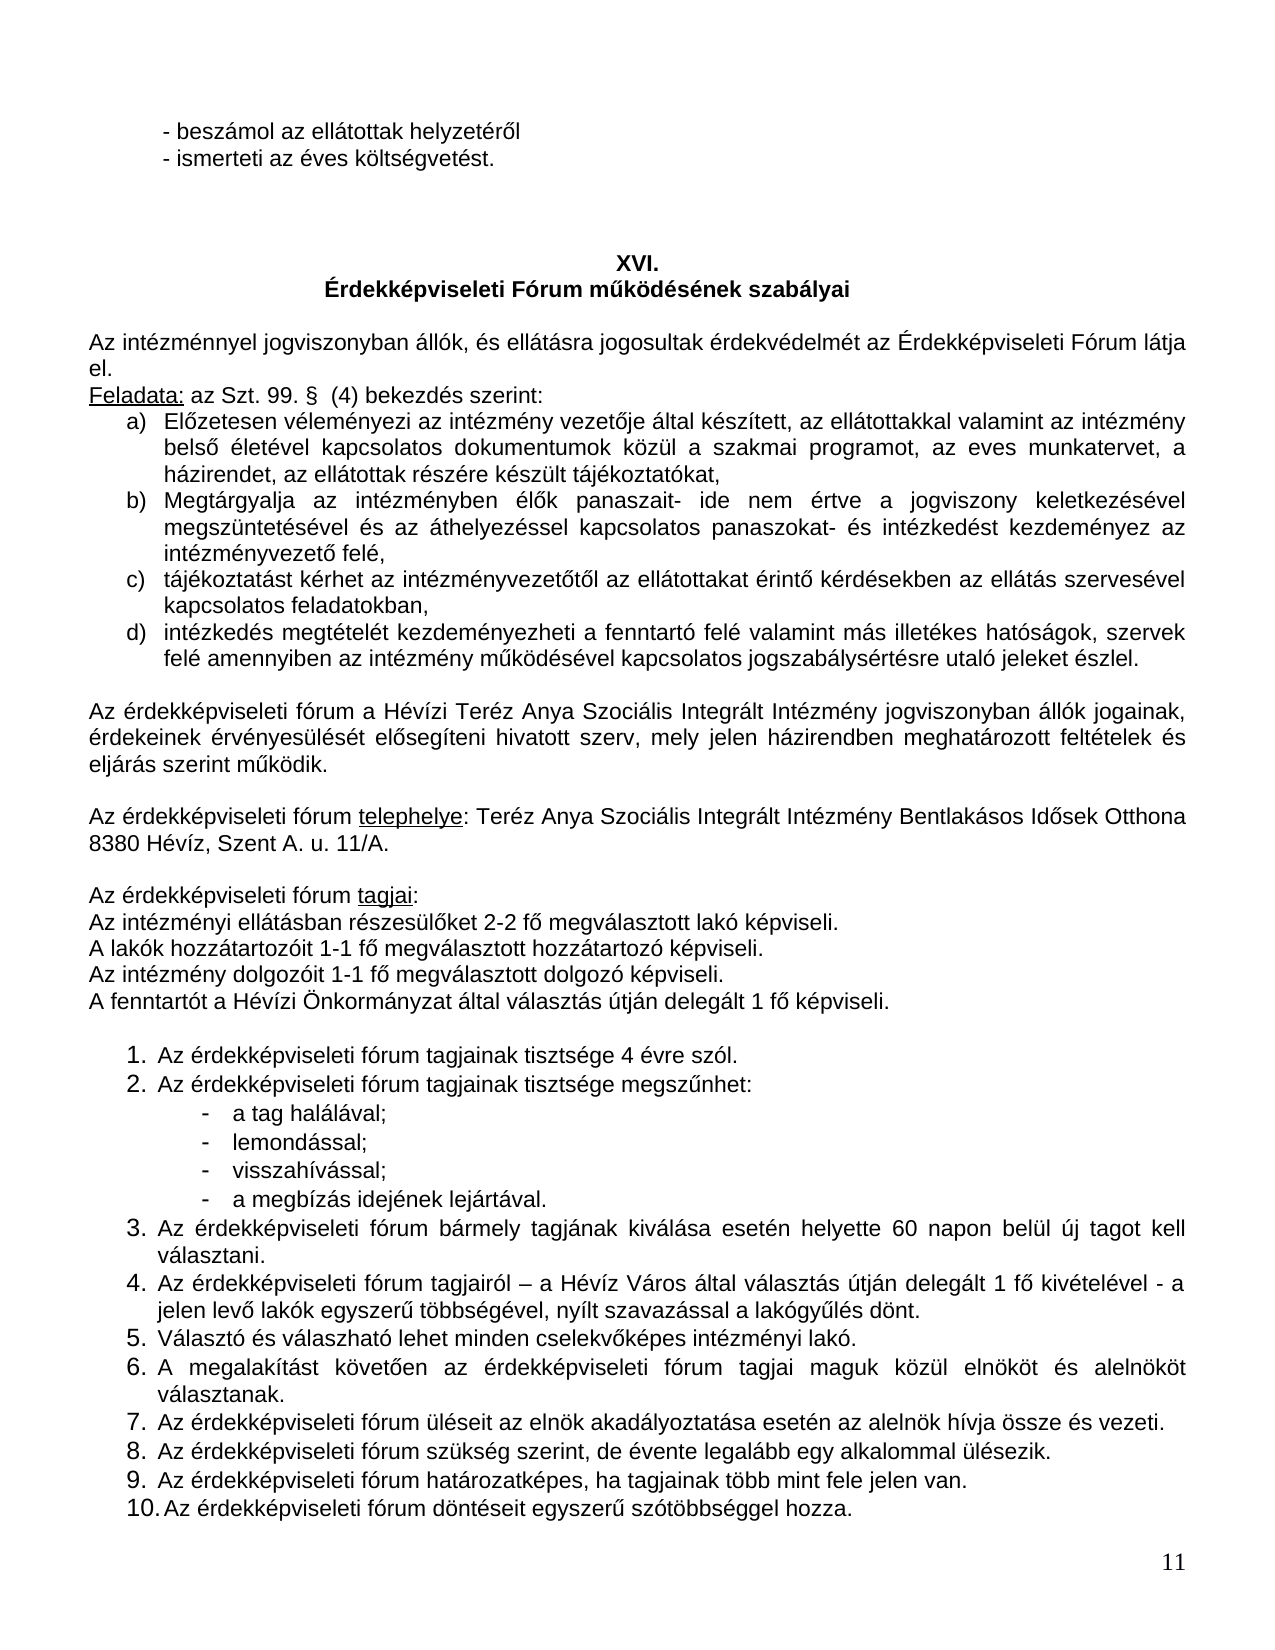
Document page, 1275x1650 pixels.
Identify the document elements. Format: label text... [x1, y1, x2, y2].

text Az érdekképviseleti fórum telephelye: Teréz Anya Szociális Integrált Intézmény Bentlakásos Idősek Otthona 8380 Hévíz, Szent A. u. 11/A. [89, 803, 1186, 856]
list Az érdekképviseleti fórum bármely tagjának kiválása esetén helyette 60 napon belül új tagot kell választani. [126, 1213, 1186, 1268]
list A megalakítást követően az érdekképviseleti fórum tagjai maguk közül elnököt és alelnököt választanak. [126, 1352, 1186, 1407]
list lemondással; [201, 1127, 1186, 1156]
text Feladata: az Szt. 99. § (4) bekezdés szerint: [89, 382, 1186, 408]
list visszahívással; [201, 1156, 1186, 1184]
list Az érdekképviseleti fórum tagjairól – a Hévíz Város által választás útján delegált 1 fő kivételével - a jelen levő lakók egyszerű többségével, nyílt szavazással a lakógyűlés dönt. [126, 1268, 1186, 1323]
text A fenntartót a Hévízi Önkormányzat által választás útján delegált 1 fő képviseli. [89, 988, 1186, 1014]
list tájékoztatást kérhet az intézményvezetőtől az ellátottakat érintő kérdésekben az ellátás szervesével kapcsolatos feladatokban, [126, 566, 1186, 619]
text - ismerteti az éves költségvetést. [162, 144, 1186, 171]
list Az érdekképviseleti fórum tagjainak tisztsége megszűnhet: [126, 1069, 1186, 1098]
list Az érdekképviseleti fórum határozatképes, ha tagjainak több mint fele jelen van. [126, 1464, 1186, 1493]
text Az intézménnyel jogviszonyban állók, és ellátásra jogosultak érdekvédelmét az Érdekképviseleti Fórum látja el. [89, 329, 1186, 382]
list a tag halálával; [201, 1098, 1186, 1127]
list Az érdekképviseleti fórum szükség szerint, de évente legalább egy alkalommal ülésezik. [126, 1436, 1186, 1464]
text Az érdekképviseleti fórum tagjai: [89, 882, 1186, 909]
text A lakók hozzátartozóit 1-1 fő megválasztott hozzátartozó képviseli. [89, 935, 1186, 961]
text Az intézmény dolgozóit 1-1 fő megválasztott dolgozó képviseli. [89, 961, 1186, 988]
list a megbízás idejének lejártával. [201, 1184, 1186, 1213]
text Érdekképviseleti Fórum működésének szabályai [89, 276, 1186, 303]
text XVI. [89, 250, 1186, 276]
text Az intézményi ellátásban részesülőket 2-2 fő megválasztott lakó képviseli. [89, 909, 1186, 935]
list Előzetesen véleményezi az intézmény vezetője által készített, az ellátottakkal valamint az intézmény belső életével kapcsolatos dokumentumok közül a szakmai programot, az eves munkatervet, a házirendet, az ellátottak részére készült tájékoztatókat, [126, 408, 1186, 487]
text Az érdekképviseleti fórum a Hévízi Teréz Anya Szociális Integrált Intézmény jogviszonyban állók jogainak, érdekeinek érvényesülését elősegíteni hivatott szerv, mely jelen házirendben meghatározott feltételek és eljárás szerint működik. [89, 698, 1186, 777]
list Választó és válaszható lehet minden cselekvőképes intézményi lakó. [126, 1323, 1186, 1352]
list Az érdekképviseleti fórum üléseit az elnök akadályoztatása esetén az alelnök hívja össze és vezeti. [126, 1407, 1186, 1436]
text - beszámol az ellátottak helyzetéről [162, 118, 1186, 144]
list Megtárgyalja az intézményben élők panaszait- ide nem értve a jogviszony keletkezésével megszüntetésével és az áthelyezéssel kapcsolatos panaszokat- és intézkedést kezdeményez az intézményvezető felé, [126, 487, 1186, 566]
list Az érdekképviseleti fórum döntéseit egyszerű szótöbbséggel hozza. [126, 1493, 1186, 1522]
list Az érdekképviseleti fórum tagjainak tisztsége 4 évre szól. [126, 1041, 1186, 1069]
list intézkedés megtételét kezdeményezheti a fenntartó felé valamint más illetékes hatóságok, szervek felé amennyiben az intézmény működésével kapcsolatos jogszabálysértésre utaló jeleket észlel. [126, 619, 1186, 672]
